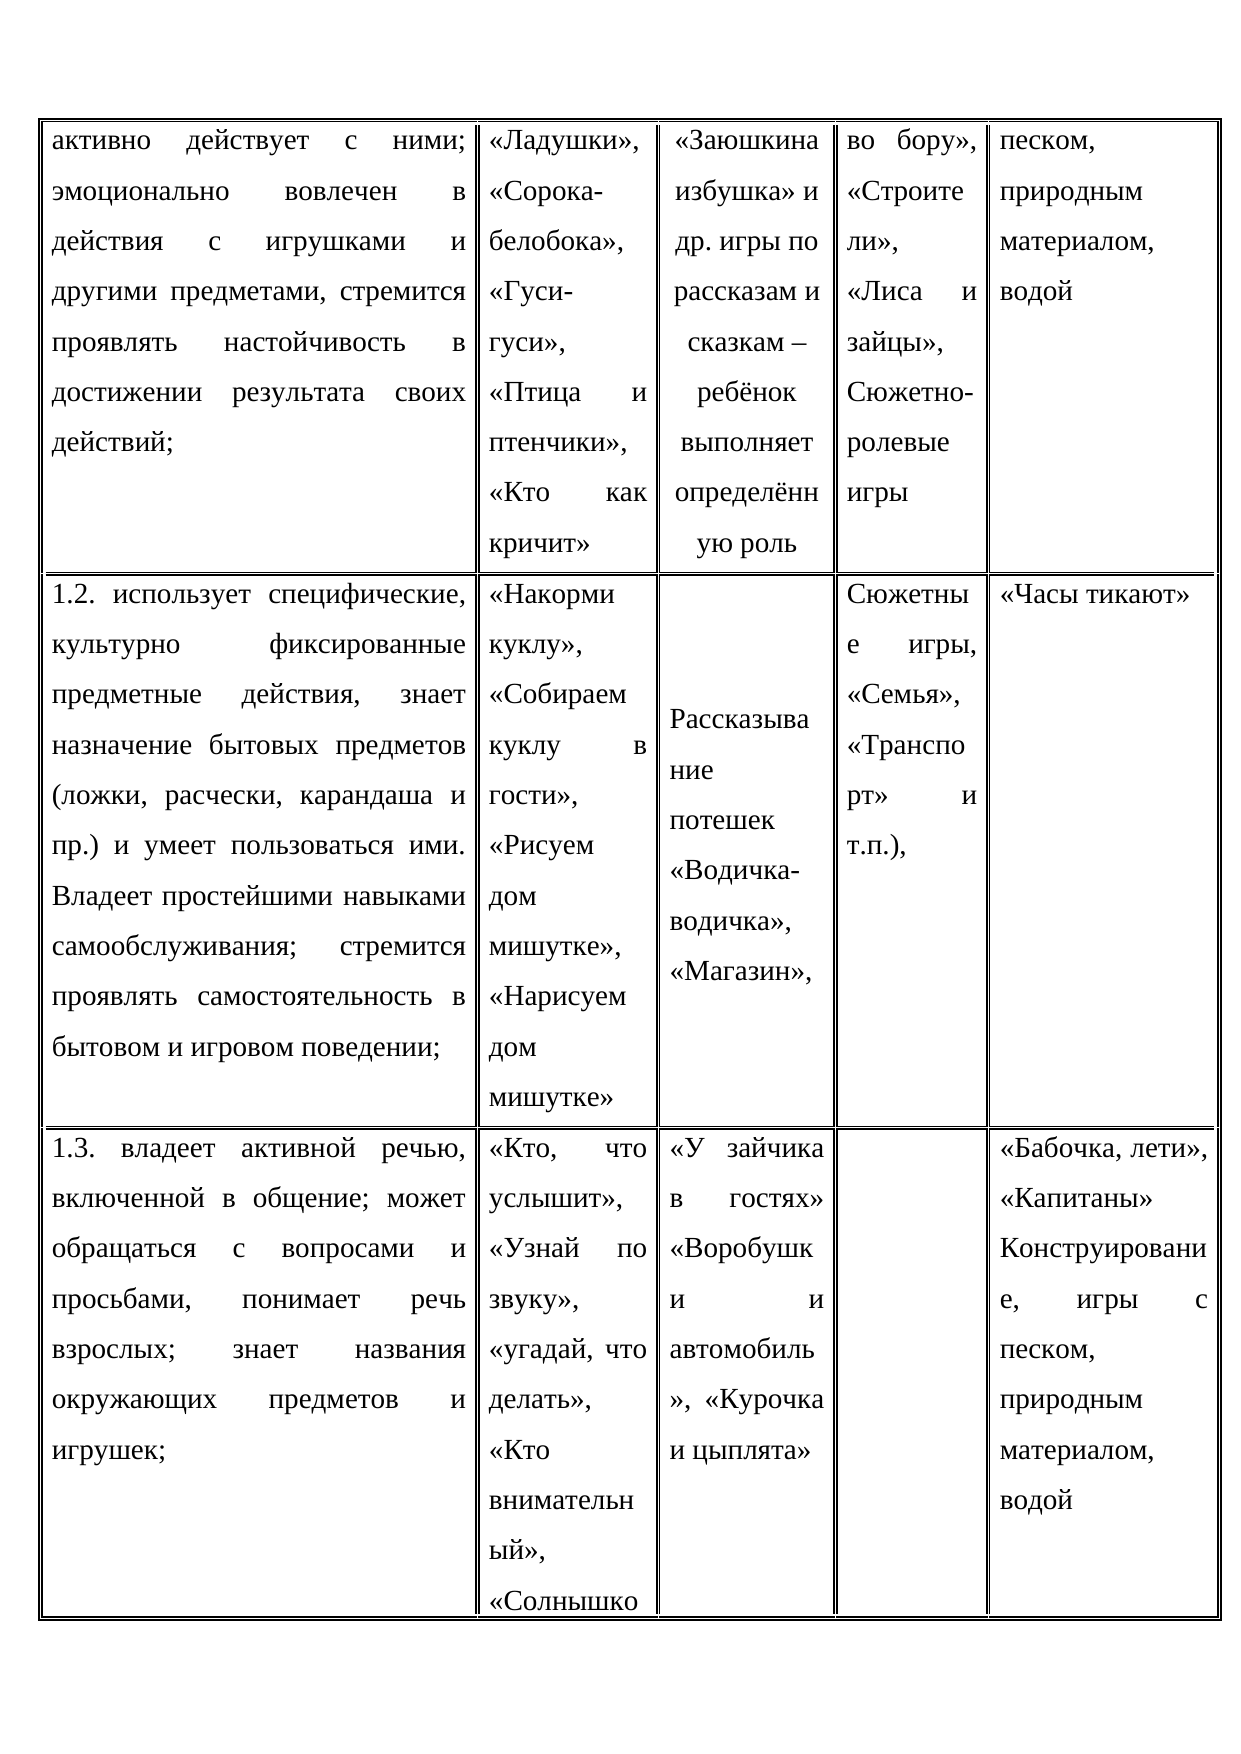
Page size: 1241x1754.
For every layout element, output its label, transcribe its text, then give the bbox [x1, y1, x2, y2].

table_cell [835, 1126, 988, 1616]
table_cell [478, 1130, 658, 1616]
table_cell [988, 1126, 1219, 1616]
table_cell Сюжетные игры, «Семья», «Транспорт» и т.п.), [838, 576, 986, 1126]
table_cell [478, 122, 658, 572]
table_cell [43, 122, 477, 572]
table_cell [988, 120, 1218, 572]
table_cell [658, 1129, 835, 1616]
table_cell «Накорми куклу», «Собираем куклу в гости», «Рисуем дом мишутке», «Нарисуем дом мишутке» [480, 576, 656, 1126]
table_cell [835, 120, 988, 572]
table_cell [40, 1126, 477, 1616]
table_cell 1.2. использует специфические, культурно фиксированные предметные действия, знает назначение бытовых предметов (ложки, расчески, карандаша и пр.) и умеет пользоваться ими. Владеет простейшими навыками самообслуживания; стремится проявлять самостоятельность в бытовом и игровом поведении; [40, 572, 477, 1126]
table_cell Рассказывание потешек «Водичка-водичка», «Магазин», [660, 576, 833, 1126]
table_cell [658, 122, 835, 572]
table_cell «Часы тикают» [988, 572, 1219, 1126]
